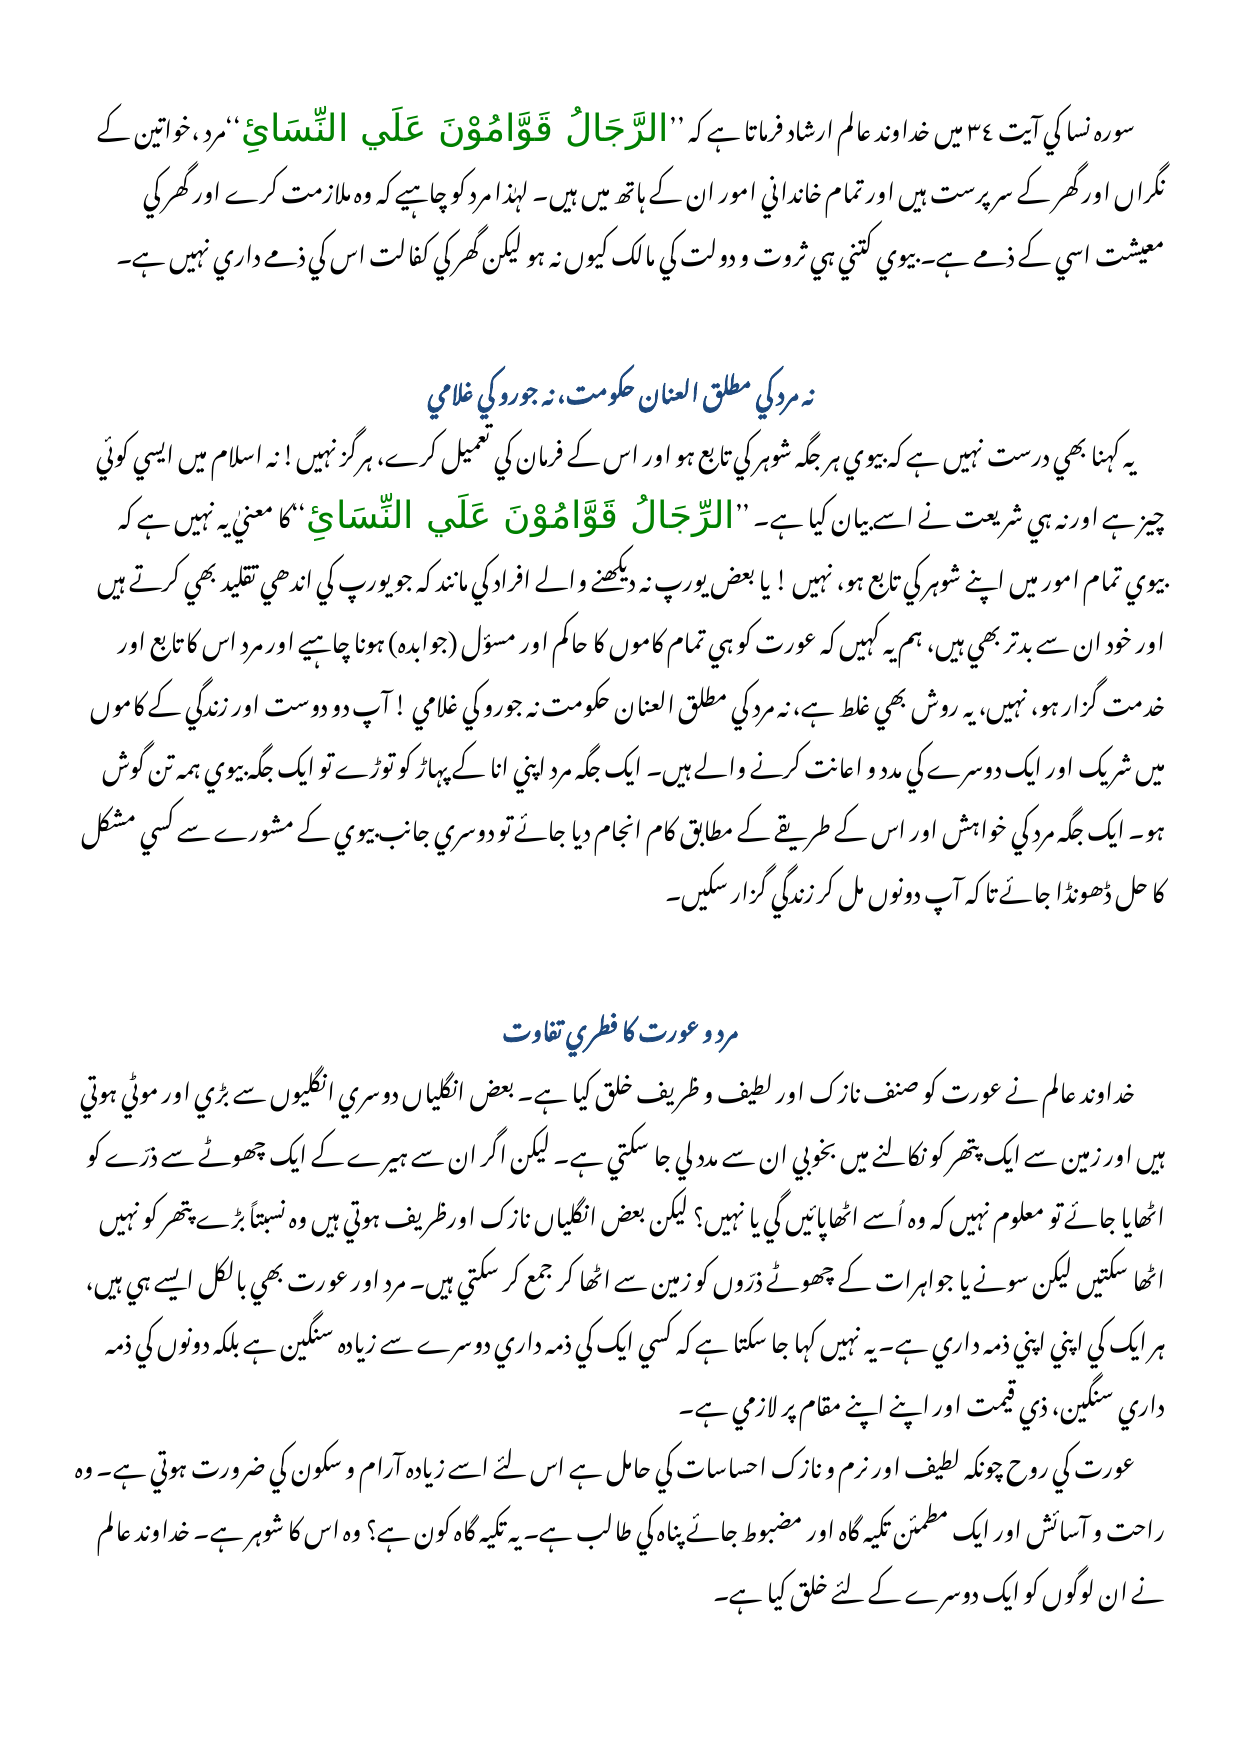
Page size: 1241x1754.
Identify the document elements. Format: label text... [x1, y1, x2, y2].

text خداوند عالم نے عورت کو صنف نازک اور لطيف و ظريف خلق کيا ہے۔ بعض انگلياں دوسري انگليوں سے بڑي اور موٹي ہوتي ہيں اور زمين سے ايک پتھر کو نکالنے ميں بخوبي ان سے مدد لي جا سکتي ہے۔ ليکن اگر ان سے ہيرے کے ايک چھوٹے سے ذرّے کو اٹھايا جائے تو معلوم نہيں کہ وہ اُسے اٹھاپائيں گي يا نہيں؟ ليکن بعض انگلياں نازک اورظريف ہوتي ہيں وہ نسبتاً بڑے پتھر کو نہيں اٹھا سکتيں ليکن سونے يا جواہرات کے چھوٹے ذرّوں کو زمين سے اٹھا کر جمع کر سکتي ہيں۔ مرد اور عورت بھي بالکل ايسے ہي ہيں، ہر ايک کي اپني اپني ذمہ داري ہے۔ يہ نہيں کہا جا سکتا ہے کہ کسي ايک کي ذمہ داري دوسرے سے زيادہ سنگين ہے بلکہ دونوں کي ذمہ داري سنگين، ذي قيمت اور اپنے اپنے مقام پر لازمي ہے۔ [75, 1056, 1165, 1431]
text يہ کہنا بھي درست نہيں ہے کہ بيوي ہر جگہ شوہر کي تابع ہو اور اس کے فرمان کي تعميل کرے، ہرگز نہيں! نہ اسلام ميں ايسي کوئي چيز ہے اور نہ ہي شريعت نے اسے بيان کيا ہے۔ ’’الرِّجَالُ قَوَّامُوْنَ عَلَي النِّسَائِ‘‘کا معنيٰ يہ نہيں ہے کہ بيوي تمام امور ميں اپنے شوہر کي تابع ہو، نہيں ! يا بعض يورپ نہ ديکھنے والے افراد کي مانند کہ جو يورپ کي اندھي تقليد بھي کرتے ہيں اور خود ان سے بدتر بھي ہيں، ہم يہ کہيں کہ عورت کو ہي تمام کاموں کا حاکم اور مسؤل (جوابدہ) ہونا چاہيے اور مرد اس کا تابع اور خدمت گزار ہو، نہيں، يہ روش بھي غلط ہے، نہ مرد کي مطلق العنان حکومت نہ جورو کي غلامي ! آپ دو دوست اور زندگي کے کاموں ميں شريک اور ايک دوسرے کي مدد و اعانت کرنے والے ہيں۔ ايک جگہ مرد اپني انا کے پہاڑ کو توڑے تو ايک جگہ بيوي ہمہ تن گوش ہو۔ ايک جگہ مرد کي خواہش اور اس کے طريقے کے مطابق کام انجام ديا جائے تو دوسري جانب بيوي کے مشورے سے کسي مشکل کا حل ڈھونڈا جائے تا کہ آپ دونوں مل کر زندگي گزار سکيں۔ [75, 419, 1165, 919]
text عورت کي روح چونکہ لطيف اور نرم و نازک احساسات کي حامل ہے اس لئے اسے زيادہ آرام و سکون کي ضرورت ہوتي ہے۔ وہ راحت و آسائش اور ايک مطمئن تکيہ گاہ اور مضبوط جائے پناہ کي طالب ہے۔ يہ تکيہ گاہ کون ہے؟ وہ اس کا شوہر ہے۔ خداوند عالم نے ان لوگوں کو ايک دوسرے کے لئے خلق کيا ہے۔ [75, 1431, 1165, 1619]
text سورہ نسا کي آيت ٣٤ ميں خداوند عالم ارشاد فرماتا ہے کہ ’’الرَّجَالُ قَوَّامُوْنَ عَلَي النِّسَائِ‘‘مرد ،خواتين کے نگراں اور گھر کے سرپرست ہيں اور تمام خانداني امور ان کے ہاتھ ميں ہيں۔ لہٰذا مرد کو چاہيے کہ وہ ملازمت کرے اور گھر کي معيشت اسي کے ذمے ہے۔ بيوي کتني ہي ثروت و دولت کي مالک کيوں نہ ہو ليکن گھر کي کفالت اس کي ذمے داري نہيں ہے۔ [75, 94, 1165, 281]
subtitle نہ مرد کي مطلق العنان حکومت، نہ جورو کي غلامي [75, 356, 1165, 419]
subtitle مرد و عورت کا فطري تفاوت [75, 994, 1165, 1056]
